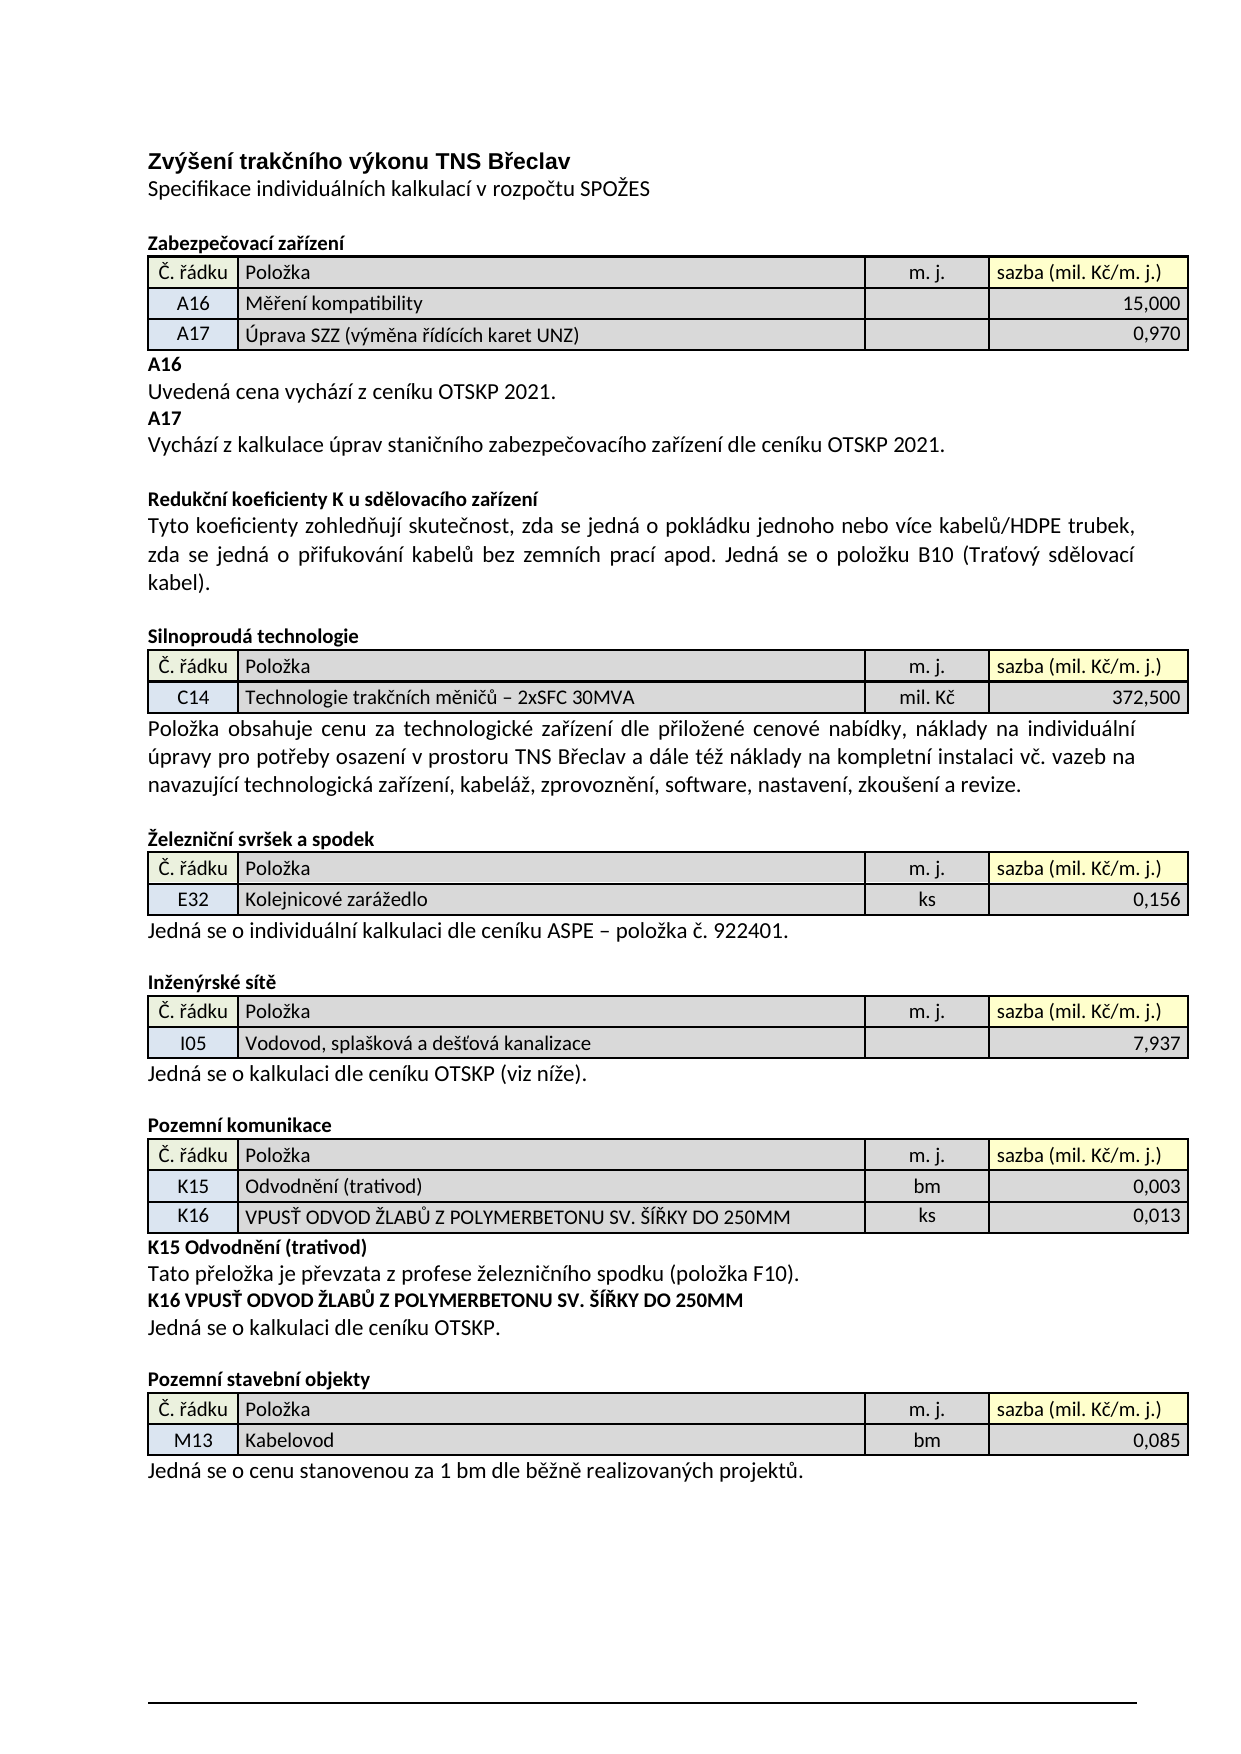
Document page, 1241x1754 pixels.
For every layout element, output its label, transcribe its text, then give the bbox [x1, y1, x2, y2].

text Jedná se o cenu stanovenou za 1 bm dle běžně realizovaných projektů. [148, 1456, 1137, 1484]
text Jedná se o kalkulaci dle ceníku OTSKP. [148, 1313, 1137, 1341]
table_cell Vodovod, splašková a dešťová kanalizace [239, 1028, 864, 1057]
table_cell Technologie trakčních měničů – 2xSFC 30MVA [239, 683, 864, 712]
text Zvýšení trakčního výkonu TNS Břeclav [148, 148, 1137, 174]
text Redukční koeficienty K u sdělovacího zařízení [148, 486, 1137, 512]
table_cell [866, 289, 988, 318]
text Tyto koeficienty zohledňují skutečnost, zda se jedná o pokládku jednoho nebo více kabelů/HDPE trubek, zda se jedná o přifukování kabelů bez zemních prací apod. Jedná se o položku B10 (Traťový sdělovací kabel). [148, 512, 1137, 596]
text K16 VPUSŤ ODVOD ŽLABŮ Z POLYMERBETONU SV. ŠÍŘKY DO 250MM [148, 1287, 1137, 1313]
table_header sazba (mil. Kč/m. j.) [990, 258, 1187, 287]
table_header Č. řádku [149, 651, 237, 680]
table_cell 0,156 [990, 885, 1187, 914]
table_cell C14 [149, 683, 237, 712]
table_cell 15,000 [990, 289, 1187, 318]
text Pozemní komunikace [148, 1113, 1137, 1138]
table_cell M13 [149, 1425, 237, 1454]
text Jedná se o kalkulaci dle ceníku OTSKP (viz níže). [148, 1059, 1137, 1087]
table_cell Měření kompatibility [239, 289, 864, 318]
table_header sazba (mil. Kč/m. j.) [990, 1140, 1187, 1169]
table_header m. j. [866, 997, 988, 1026]
table_header Položka [239, 853, 864, 882]
table_header m. j. [866, 1140, 988, 1169]
text Inženýrské sítě [148, 969, 1137, 995]
table_cell bm [866, 1171, 988, 1201]
table_cell [866, 320, 988, 349]
table_header m. j. [866, 651, 988, 680]
table_cell bm [866, 1425, 988, 1454]
text Vychází z kalkulace úprav staničního zabezpečovacího zařízení dle ceníku OTSKP 2021. [148, 430, 1137, 458]
table_header Položka [239, 258, 864, 287]
table_cell 0,013 [990, 1203, 1187, 1232]
text Silnoproudá technologie [148, 624, 1137, 649]
text Specifikace individuálních kalkulací v rozpočtu SPOŽES [148, 174, 1137, 202]
table_cell A17 [149, 320, 237, 349]
text Zabezpečovací zařízení [148, 230, 1137, 255]
table_cell A16 [149, 289, 237, 318]
table_header Č. řádku [149, 258, 237, 287]
table_header m. j. [866, 1394, 988, 1423]
text Jedná se o individuální kalkulaci dle ceníku ASPE – položka č. 922401. [148, 916, 1137, 944]
table_cell 0,970 [990, 320, 1187, 349]
table_cell mil. Kč [866, 683, 988, 712]
text Pozemní stavební objekty [148, 1366, 1137, 1392]
table_cell I05 [149, 1028, 237, 1057]
table_cell Kolejnicové zarážedlo [239, 885, 864, 914]
table_cell K15 [149, 1171, 237, 1201]
table_header Položka [239, 997, 864, 1026]
table_cell Kabelovod [239, 1425, 864, 1454]
table_cell ks [866, 1203, 988, 1232]
table_header Č. řádku [149, 1140, 237, 1169]
table_cell K16 [149, 1203, 237, 1232]
table_cell 7,937 [990, 1028, 1187, 1057]
table_header Položka [239, 1394, 864, 1423]
table_cell 0,085 [990, 1425, 1187, 1454]
text K15 Odvodnění (trativod) [148, 1234, 1137, 1259]
table_header Č. řádku [149, 853, 237, 882]
table_header sazba (mil. Kč/m. j.) [990, 997, 1187, 1026]
text Železniční svršek a spodek [148, 826, 1137, 851]
table_header Položka [239, 1140, 864, 1169]
table_header m. j. [866, 258, 988, 287]
table_header Položka [239, 651, 864, 680]
table_header sazba (mil. Kč/m. j.) [990, 853, 1187, 882]
table_cell Odvodnění (trativod) [239, 1171, 864, 1201]
table_cell VPUSŤ ODVOD ŽLABŮ Z POLYMERBETONU SV. ŠÍŘKY DO 250MM [239, 1203, 864, 1232]
text A16 [148, 351, 1137, 377]
table_cell ks [866, 885, 988, 914]
table_header Č. řádku [149, 997, 237, 1026]
table_cell E32 [149, 885, 237, 914]
table_header sazba (mil. Kč/m. j.) [990, 1394, 1187, 1423]
table_cell Úprava SZZ (výměna řídících karet UNZ) [239, 320, 864, 349]
text Tato přeložka je převzata z profese železničního spodku (položka F10). [148, 1259, 1137, 1287]
table_header Č. řádku [149, 1394, 237, 1423]
text Položka obsahuje cenu za technologické zařízení dle přiložené cenové nabídky, náklady na individuální úpravy pro potřeby osazení v prostoru TNS Břeclav a dále též náklady na kompletní instalaci vč. vazeb na navazující technologická zařízení, kabeláž, zprovoznění, software, nastavení, zkoušení a revize. [148, 714, 1137, 798]
table_cell 372,500 [990, 683, 1187, 712]
table_header sazba (mil. Kč/m. j.) [990, 651, 1187, 680]
table_cell 0,003 [990, 1171, 1187, 1201]
text A17 [148, 405, 1137, 430]
text Uvedená cena vychází z ceníku OTSKP 2021. [148, 377, 1137, 405]
table_cell [866, 1028, 988, 1057]
table_header m. j. [866, 853, 988, 882]
